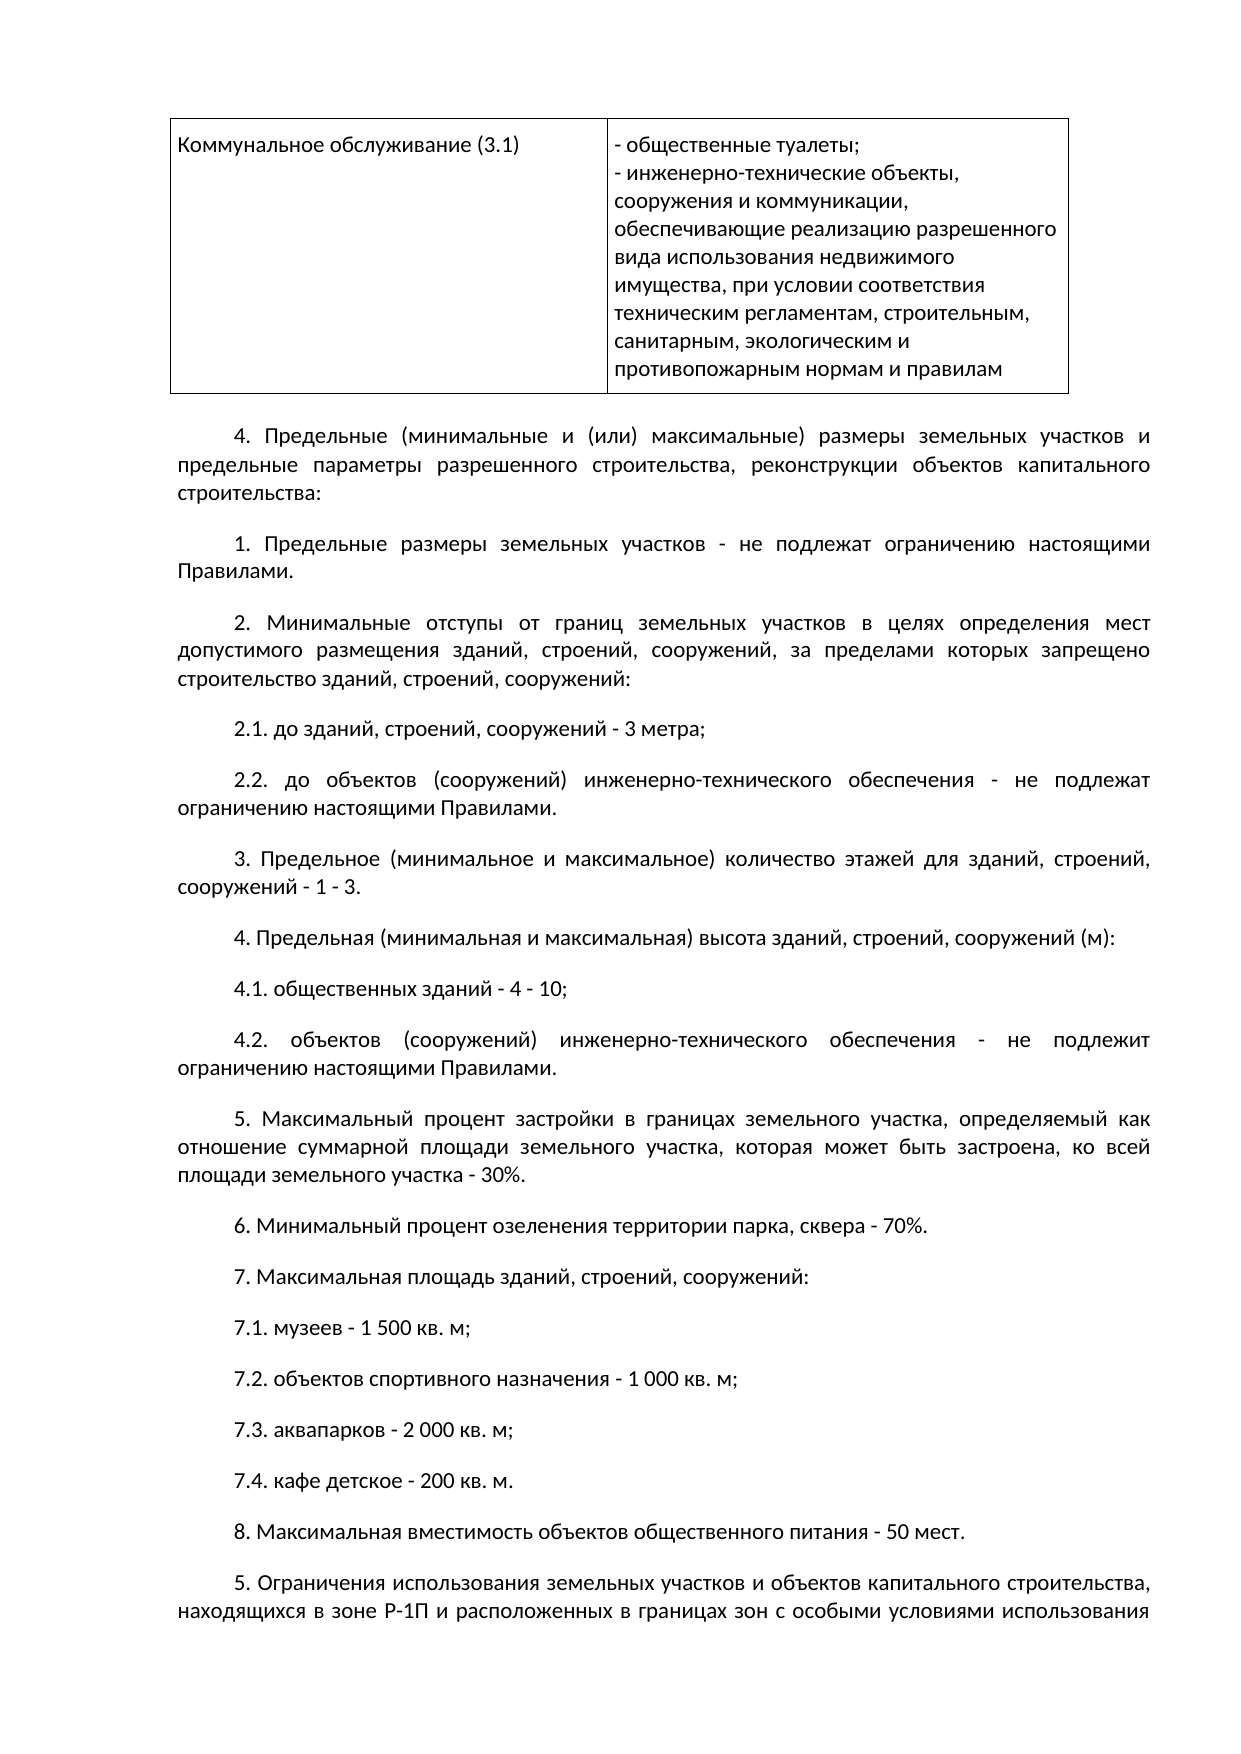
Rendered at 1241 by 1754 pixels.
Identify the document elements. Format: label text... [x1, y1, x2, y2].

text 7.2. объектов спортивного назначения - 1 000 кв. м; [177, 1364, 1152, 1392]
text 7. Максимальная площадь зданий, строений, сооружений: [177, 1262, 1152, 1290]
text 7.3. аквапарков - 2 000 кв. м; [177, 1415, 1152, 1443]
text 7.1. музеев - 1 500 кв. м; [177, 1313, 1152, 1341]
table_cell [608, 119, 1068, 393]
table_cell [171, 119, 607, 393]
text 2.2. до объектов (сооружений) инженерно-технического обеспечения - не подлежат ограничению настоящими Правилами. [177, 766, 1152, 822]
text 3. Предельное (минимальное и максимальное) количество этажей для зданий, строений, сооружений - 1 - 3. [177, 844, 1152, 901]
text 4. Предельные (минимальные и (или) максимальные) размеры земельных участков и предельные параметры разрешенного строительства, реконструкции объектов капитального строительства: [177, 422, 1152, 506]
text 1. Предельные размеры земельных участков - не подлежат ограничению настоящими Правилами. [177, 529, 1152, 585]
text 6. Минимальный процент озеленения территории парка, сквера - 70%. [177, 1211, 1152, 1239]
text 4.1. общественных зданий - 4 - 10; [177, 974, 1152, 1002]
text 4. Предельная (минимальная и максимальная) высота зданий, строений, сооружений (м): [177, 923, 1152, 951]
text 2. Минимальные отступы от границ земельных участков в целях определения мест допустимого размещения зданий, строений, сооружений, за пределами которых запрещено строительство зданий, строений, сооружений: [177, 608, 1152, 692]
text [177, 1568, 1152, 1624]
text 5. Максимальный процент застройки в границах земельного участка, определяемый как отношение суммарной площади земельного участка, которая может быть застроена, ко всей площади земельного участка - 30%. [177, 1104, 1152, 1188]
text 4.2. объектов (сооружений) инженерно-технического обеспечения - не подлежит ограничению настоящими Правилами. [177, 1025, 1152, 1081]
text 7.4. кафе детское - 200 кв. м. [177, 1466, 1152, 1494]
text 2.1. до зданий, строений, сооружений - 3 метра; [177, 714, 1152, 743]
text 8. Максимальная вместимость объектов общественного питания - 50 мест. [177, 1517, 1152, 1545]
